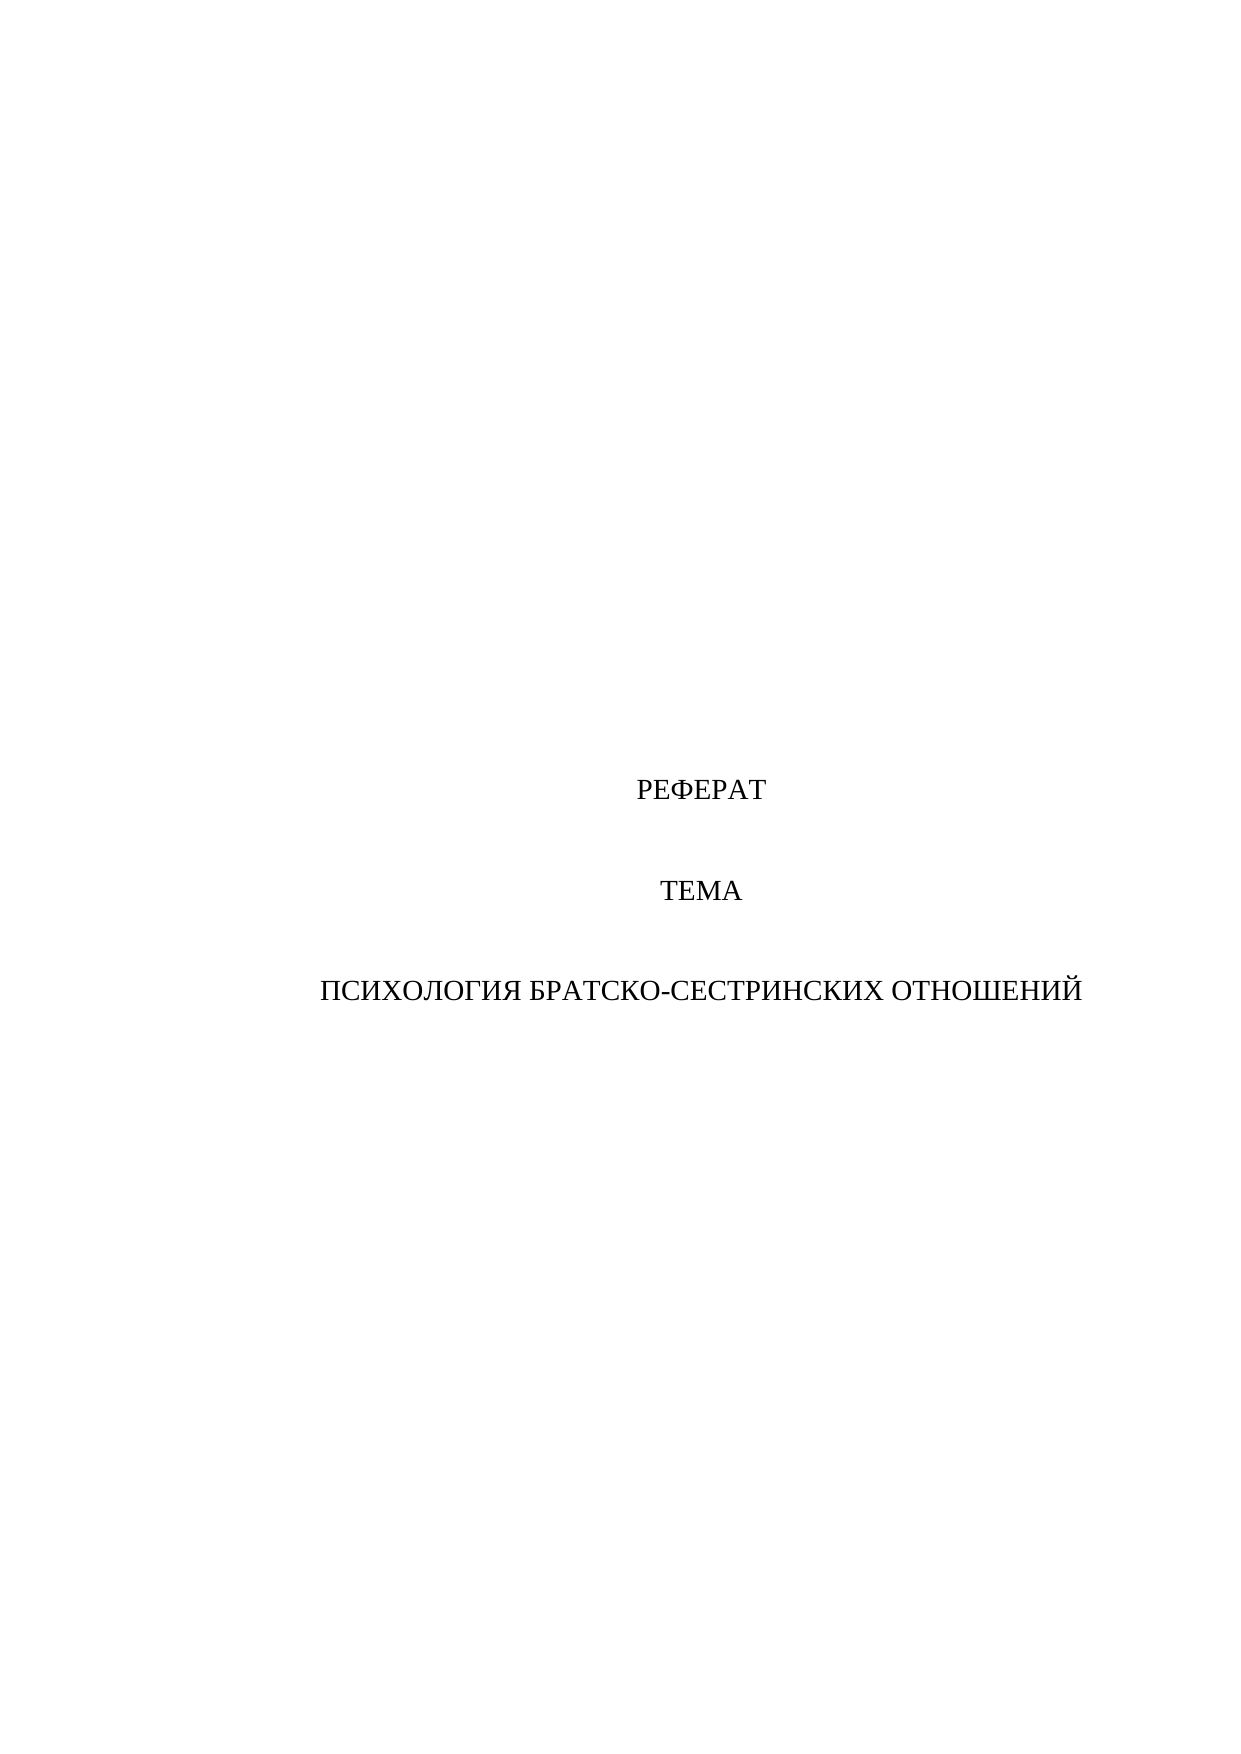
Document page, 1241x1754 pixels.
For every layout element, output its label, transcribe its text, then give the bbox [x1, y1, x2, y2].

text ПСИХОЛОГИЯ БРАТСКО-СЕСТРИНСКИХ ОТНОШЕНИЙ [177, 973, 1152, 1007]
text РЕФЕРАТ [177, 772, 1152, 806]
text ТЕМА [177, 873, 1152, 906]
